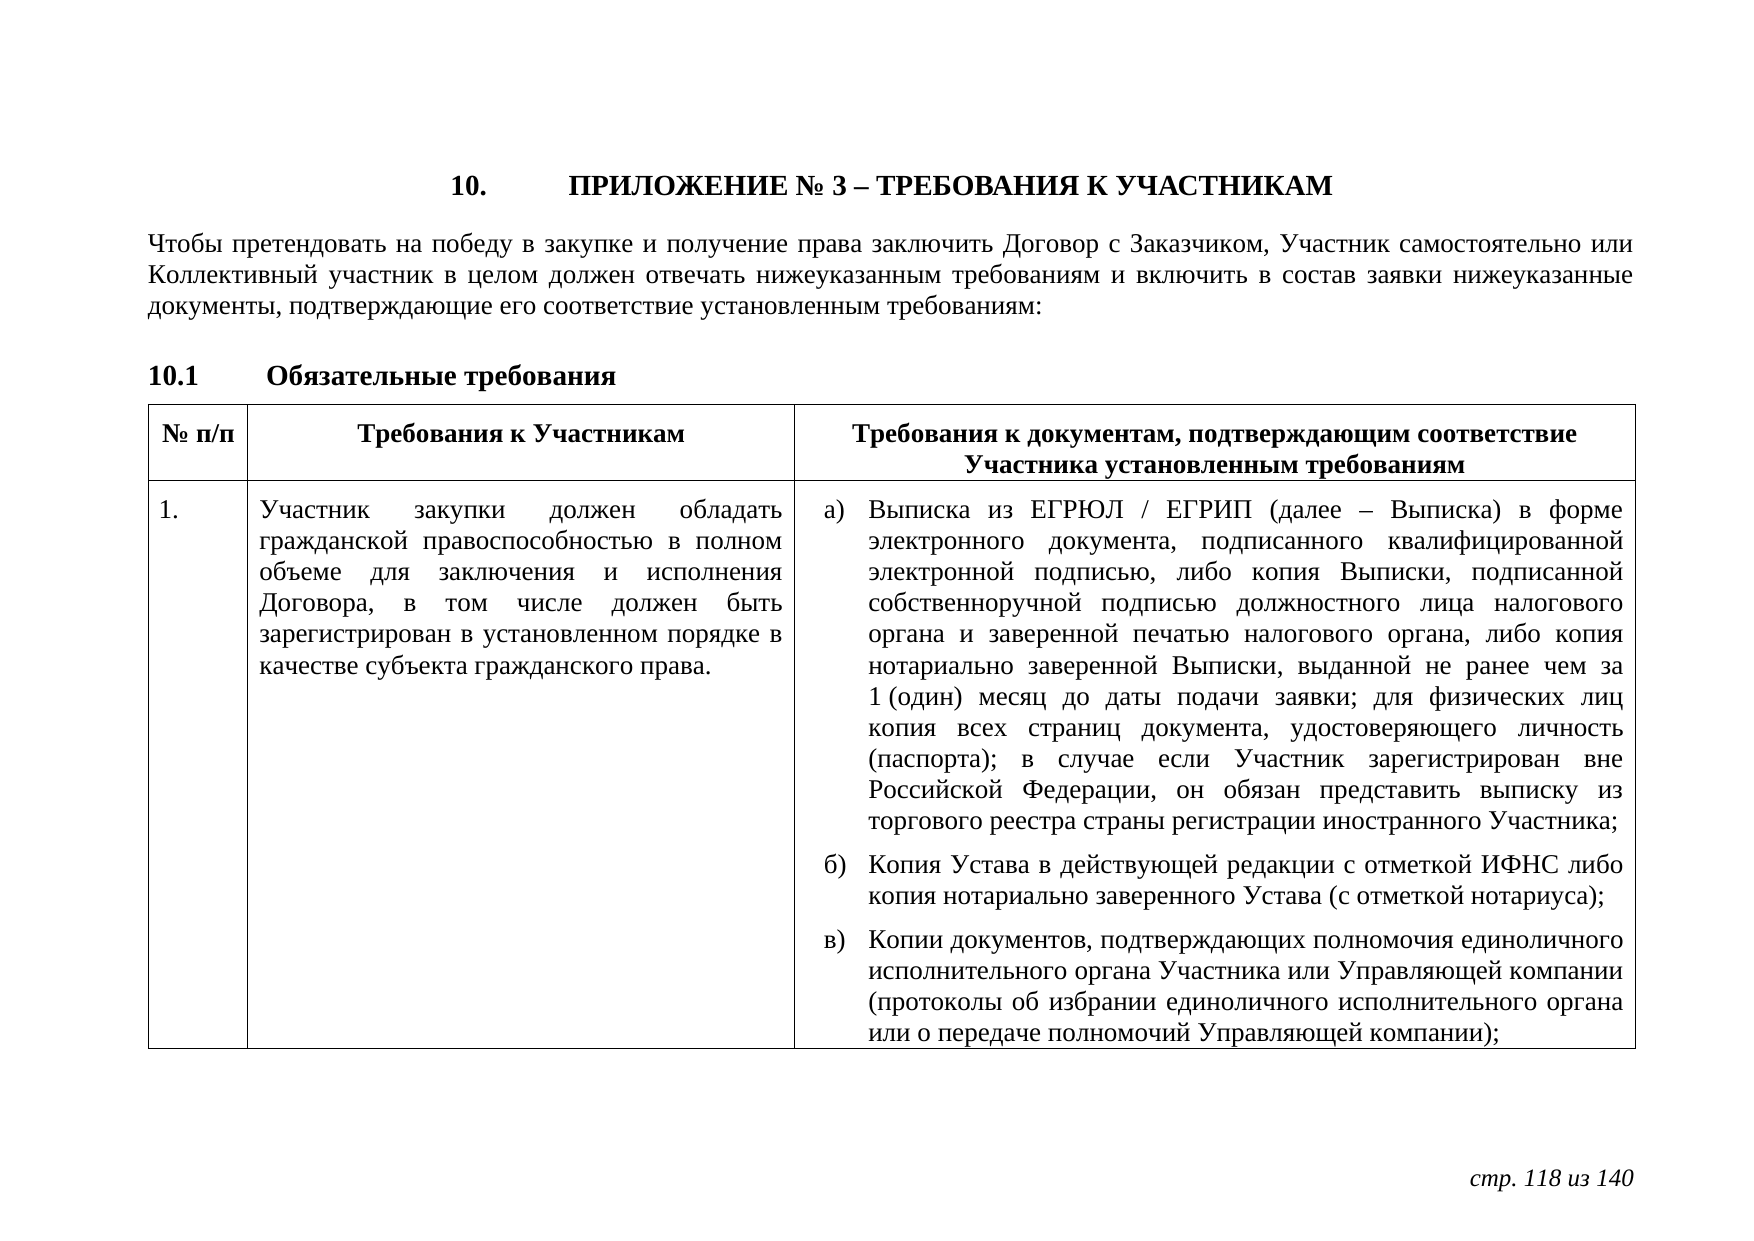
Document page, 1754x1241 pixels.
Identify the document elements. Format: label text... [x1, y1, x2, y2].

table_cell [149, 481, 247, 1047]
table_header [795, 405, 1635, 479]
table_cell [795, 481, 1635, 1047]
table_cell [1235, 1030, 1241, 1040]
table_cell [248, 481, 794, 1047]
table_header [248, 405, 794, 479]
text Чтобы претендовать на победу в закупке и получение права заключить Договор с Заказчиком, Участник самостоятельно или Коллективный участник в целом должен отвечать нижеуказанным требованиям и включить в состав заявки нижеуказанные документы, подтверждающие его соответствие установленным требованиям: [148, 227, 1636, 320]
subtitle ПРИЛОЖЕНИЕ № 3 – ТРЕБОВАНИЯ К УЧАСТНИКАМ [148, 168, 1636, 202]
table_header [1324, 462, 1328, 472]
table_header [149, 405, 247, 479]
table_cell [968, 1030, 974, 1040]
subtitle Обязательные требования [148, 358, 1636, 391]
